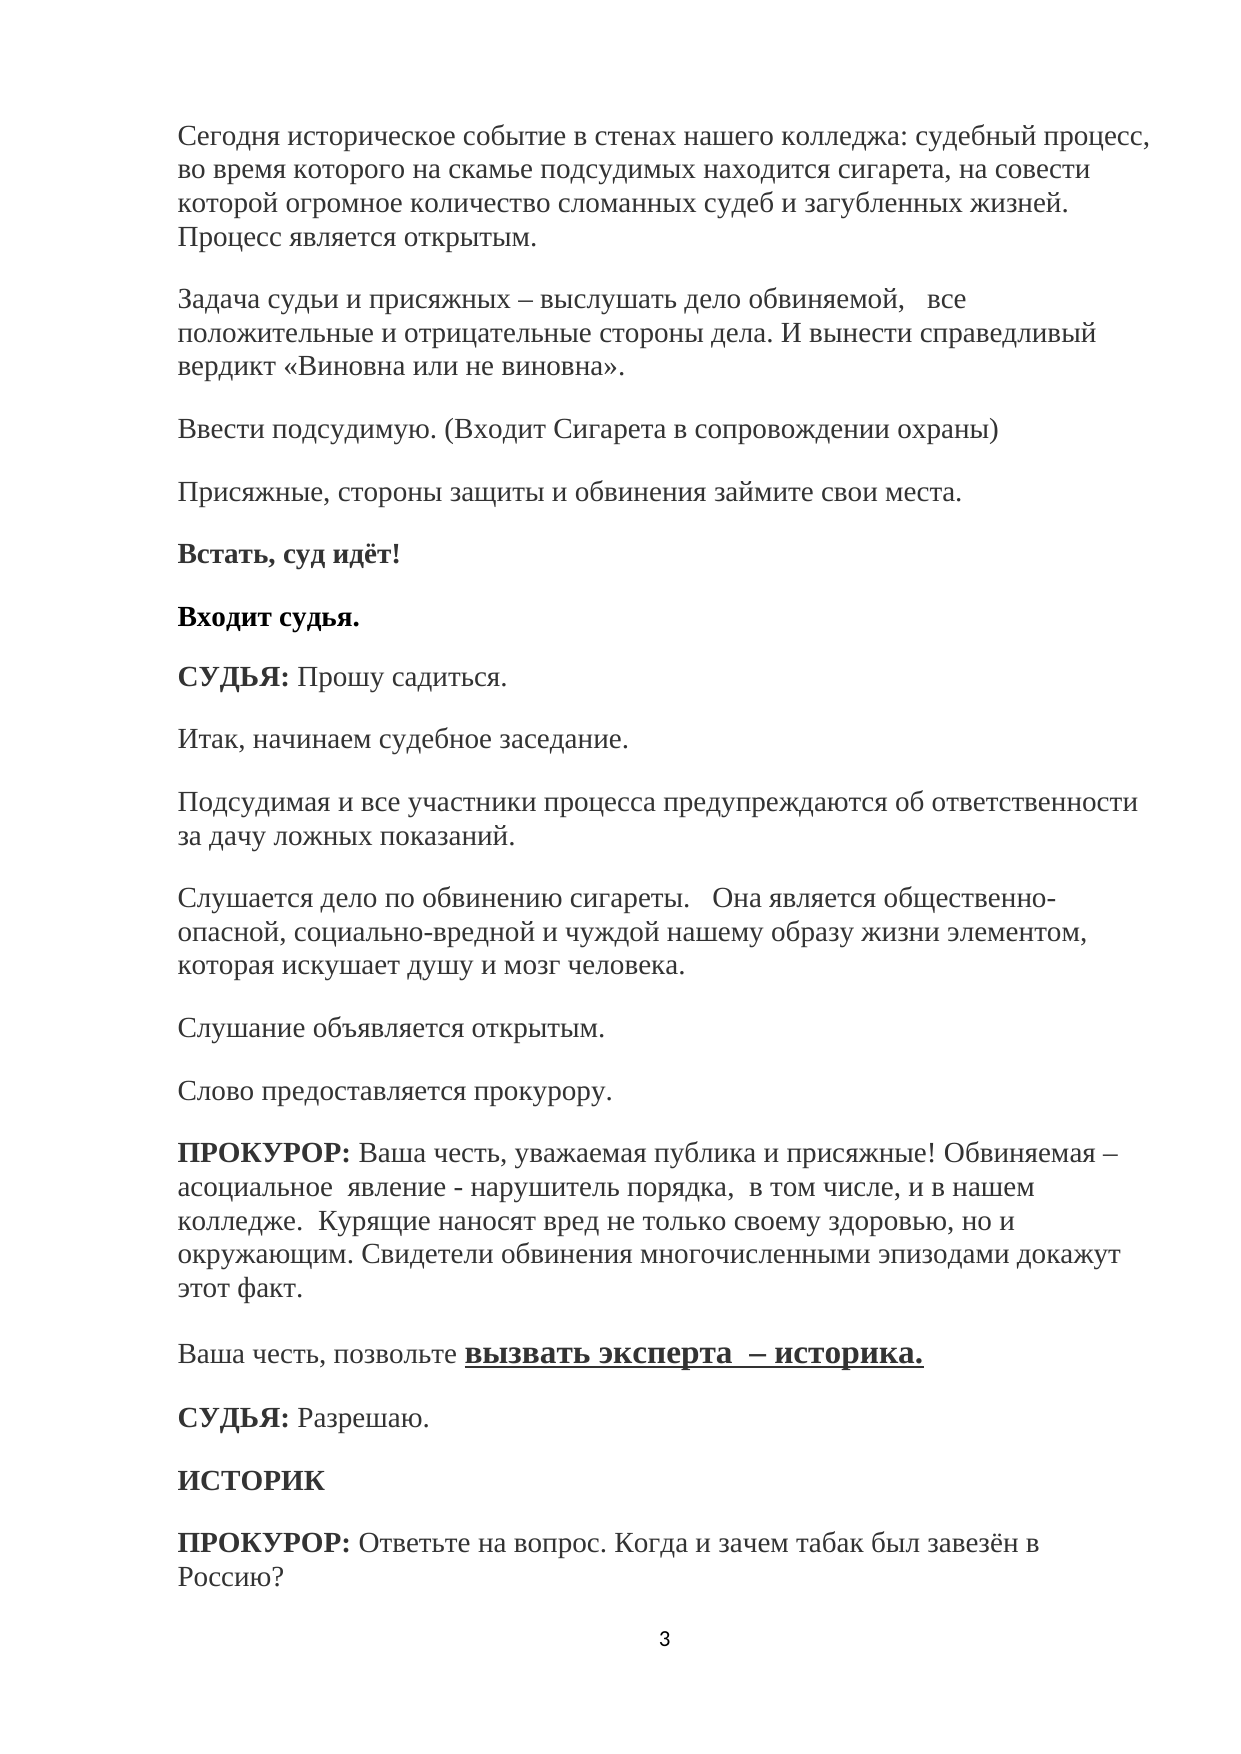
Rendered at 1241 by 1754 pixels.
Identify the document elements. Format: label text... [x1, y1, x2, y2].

text ИСТОРИК [177, 1463, 1152, 1496]
text СУДЬЯ: Разрешаю. [177, 1400, 1152, 1433]
text Ввести подсудимую. (Входит Сигарета в сопровождении охраны) [177, 411, 1152, 445]
text Итак, начинаем судебное заседание. [177, 721, 1152, 755]
text Подсудимая и все участники процесса предупреждаются об ответственности за дачу ложных показаний. [177, 784, 1152, 851]
text Слушание объявляется открытым. [177, 1010, 1152, 1044]
text Задача судьи и присяжных – выслушать дело обвиняемой, все положительные и отрицательные стороны дела. И вынести справедливый вердикт «Виновна или не виновна». [177, 281, 1152, 382]
text Сегодня историческое событие в стенах нашего колледжа: судебный процесс, во время которого на скамье подсудимых находится сигарета, на совести которой огромное количество сломанных судеб и загубленных жизней. Процесс является открытым. [177, 118, 1152, 252]
text Слово предоставляется прокурору. [177, 1073, 1152, 1106]
text ПРОКУРОР: Ответьте на вопрос. Когда и зачем табак был завезён в Россию? [177, 1525, 1152, 1592]
text ПРОКУРОР: Ваша честь, уважаемая публика и присяжные! Обвиняемая – асоциальное явление - нарушитель порядка, в том числе, и в нашем колледже. Курящие наносят вред не только своему здоровью, но и окружающим. Свидетели обвинения многочисленными эпизодами докажут этот факт. [177, 1136, 1152, 1303]
text Встать, суд идёт! [177, 537, 1152, 570]
text Слушается дело по обвинению сигареты. Она является общественно-опасной, социально-вредной и чуждой нашему образу жизни элементом, которая искушает душу и мозг человека. [177, 880, 1152, 981]
text Ваша честь, позвольте вызвать эксперта – историка. [177, 1332, 1152, 1371]
text Входит судья. [177, 599, 1152, 633]
text СУДЬЯ: Прошу садиться. [177, 659, 1152, 692]
text Присяжные, стороны защиты и обвинения займите свои места. [177, 474, 1152, 507]
